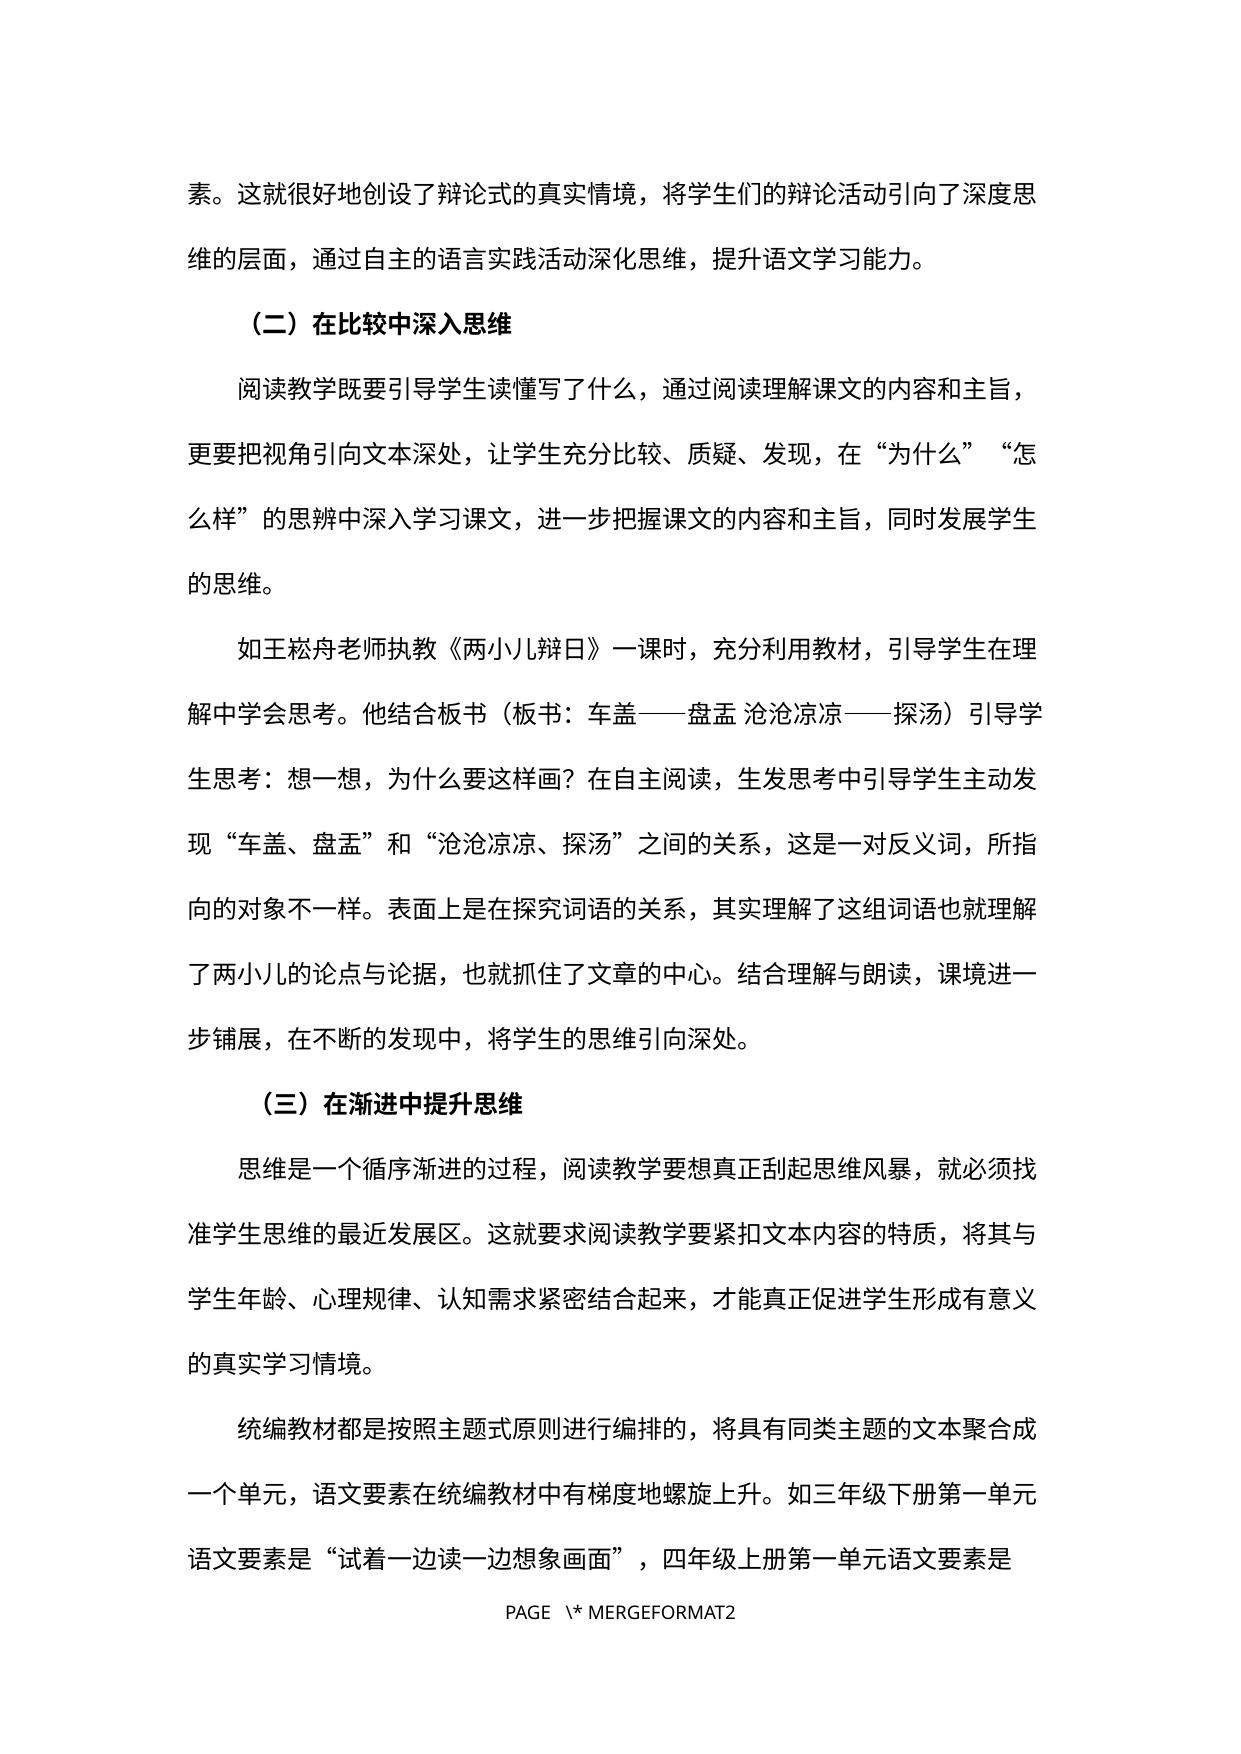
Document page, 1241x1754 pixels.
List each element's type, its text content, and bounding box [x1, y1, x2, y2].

text （二）在比较中深入思维 [187, 290, 1053, 355]
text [187, 160, 1053, 290]
text （三）在渐进中提升思维 [198, 1070, 1053, 1135]
text 如王崧舟老师执教《两小儿辩日》一课时，充分利用教材，引导学生在理解中学会思考。他结合板书（板书：车盖——盘盂 沧沧凉凉——探汤）引导学生思考：想一想，为什么要这样画？在自主阅读，生发思考中引导学生主动发现“车盖、盘盂”和“沧沧凉凉、探汤”之间的关系，这是一对反义词，所指向的对象不一样。表面上是在探究词语的关系，其实理解了这组词语也就理解了两小儿的论点与论据，也就抓住了文章的中心。结合理解与朗读，课境进一步铺展，在不断的发现中，将学生的思维引向深处。 [187, 615, 1053, 1070]
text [187, 1395, 1053, 1590]
text 阅读教学既要引导学生读懂写了什么，通过阅读理解课文的内容和主旨，更要把视角引向文本深处，让学生充分比较、质疑、发现，在“为什么”“怎么样”的思辨中深入学习课文，进一步把握课文的内容和主旨，同时发展学生的思维。 [187, 355, 1053, 615]
text 思维是一个循序渐进的过程，阅读教学要想真正刮起思维风暴，就必须找准学生思维的最近发展区。这就要求阅读教学要紧扣文本内容的特质，将其与学生年龄、心理规律、认知需求紧密结合起来，才能真正促进学生形成有意义的真实学习情境。 [187, 1135, 1053, 1395]
